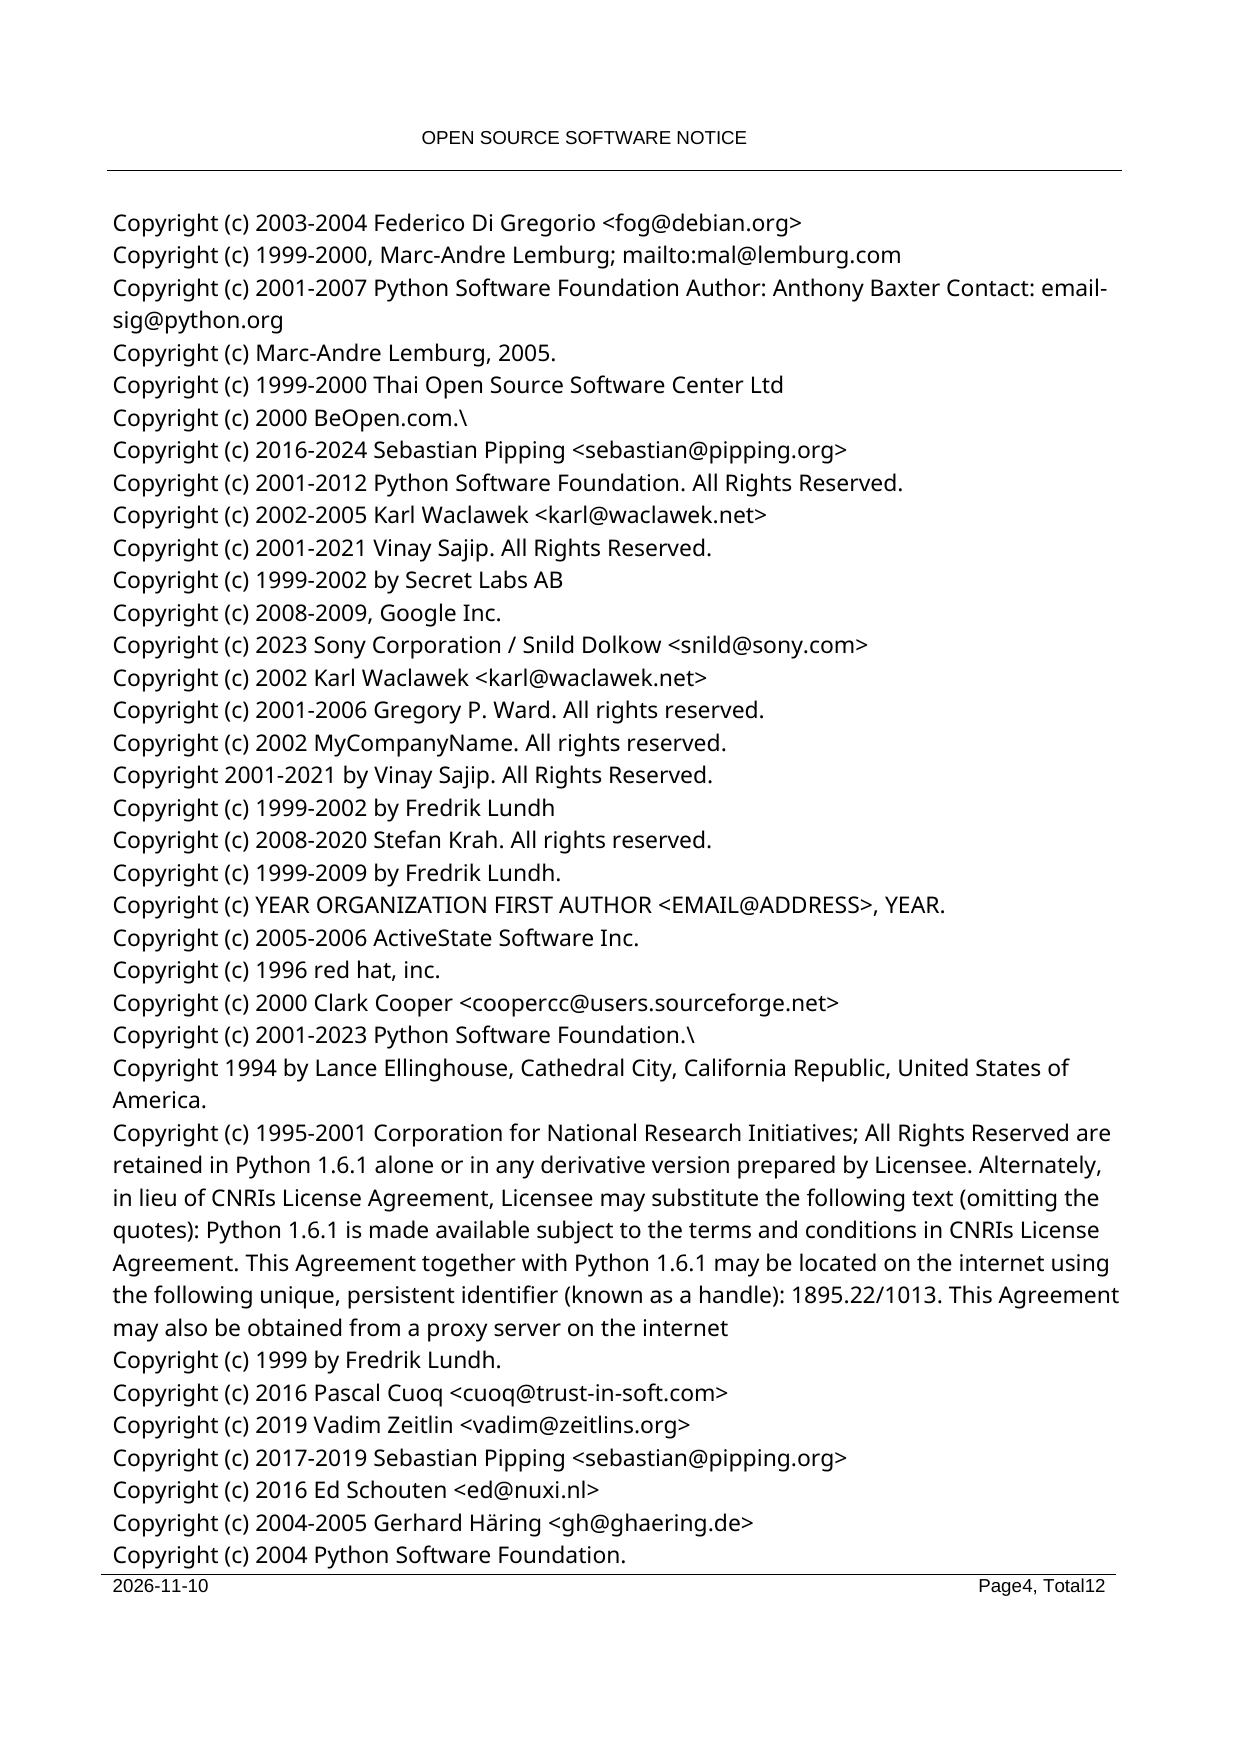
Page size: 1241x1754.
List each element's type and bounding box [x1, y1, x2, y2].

text [112, 206, 1128, 1571]
